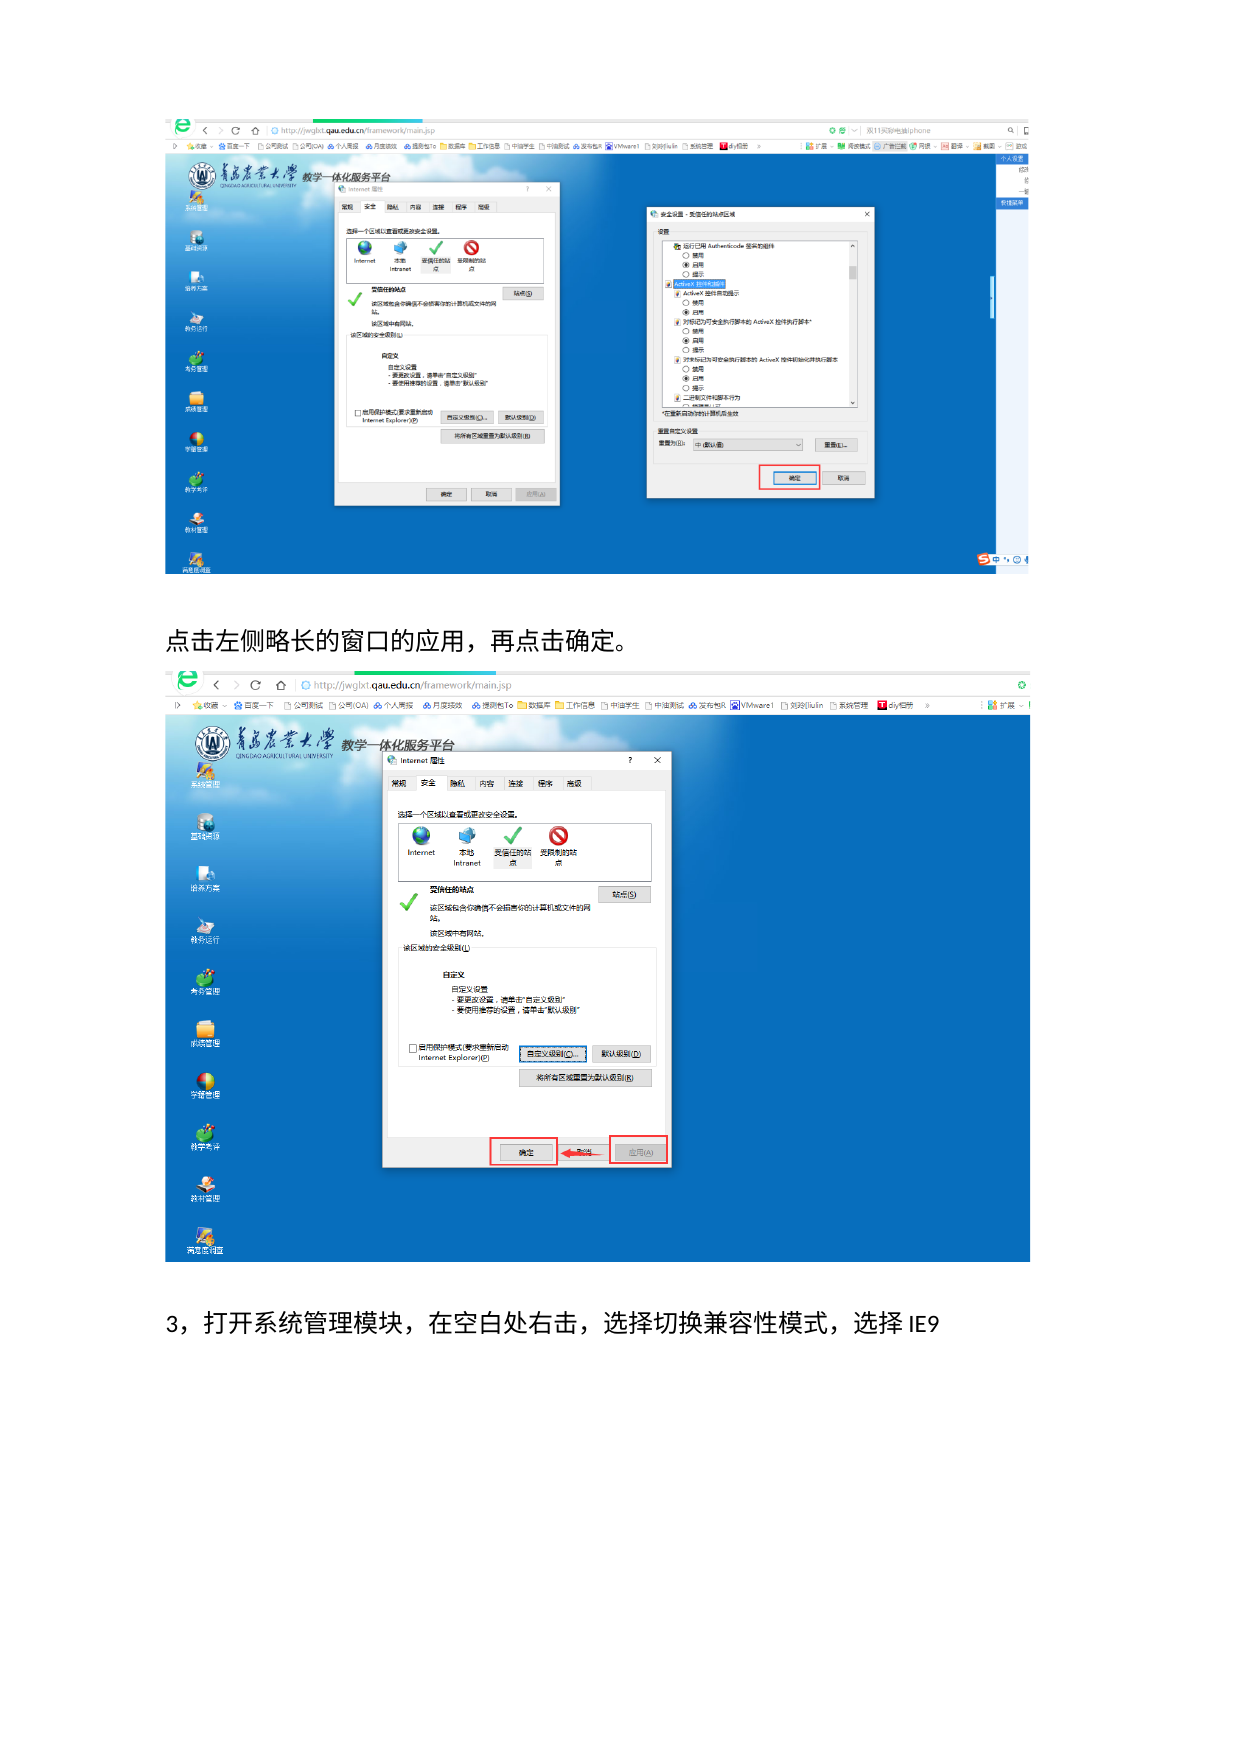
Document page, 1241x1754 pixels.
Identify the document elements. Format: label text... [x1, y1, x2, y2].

picture [165, 671, 1030, 1262]
text 3，打开系统管理模块，在空白处右击，选择切换兼容性模式，选择IE9 [165, 1289, 1122, 1354]
picture [165, 119, 1029, 574]
text 点击左侧略长的窗口的应用，再点击确定。 [165, 607, 1122, 672]
